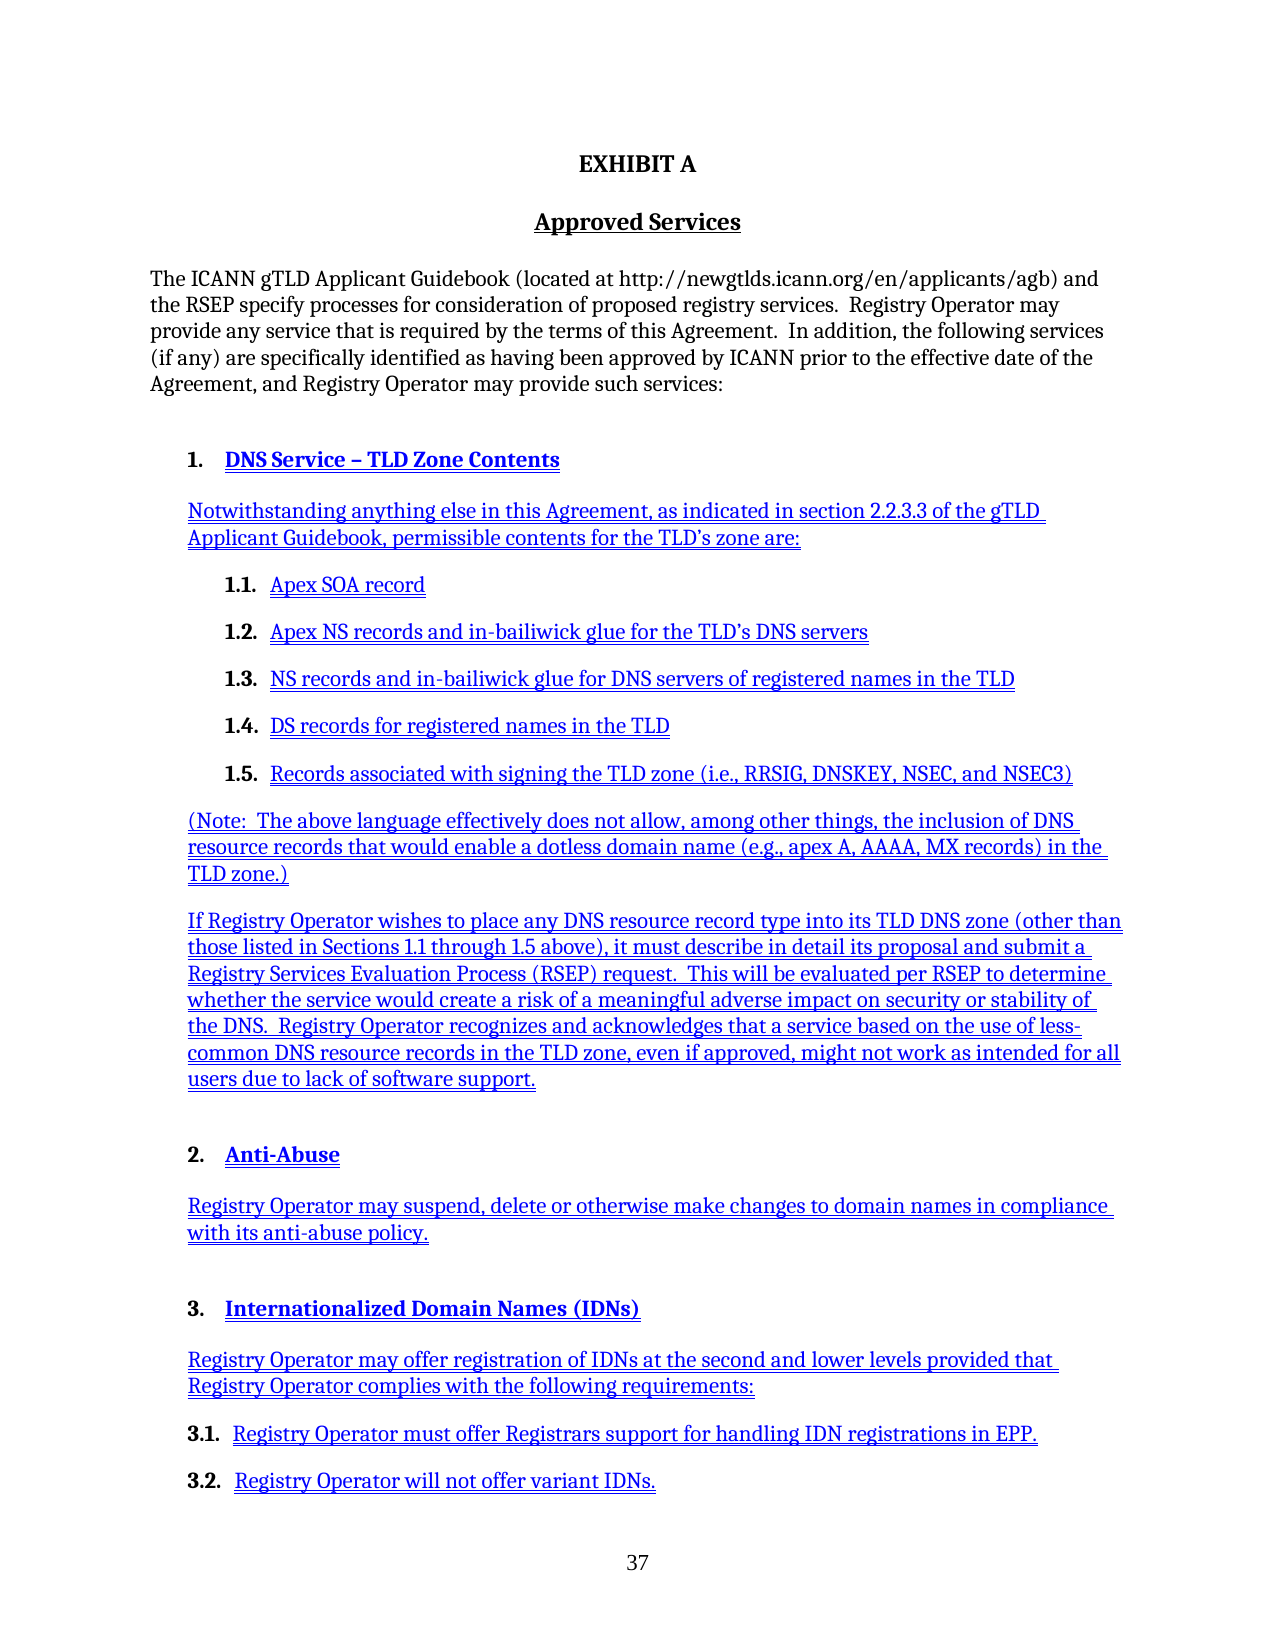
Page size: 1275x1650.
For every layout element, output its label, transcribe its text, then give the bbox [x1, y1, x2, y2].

list Internationalized Domain Names (IDNs) [187, 1296, 1125, 1322]
list Registry Operator will not offer variant IDNs. [187, 1468, 1125, 1494]
list NS records and in-bailiwick glue for DNS servers of registered names in the TLD [225, 666, 1125, 692]
list Anti-Abuse [187, 1142, 1125, 1168]
list Apex NS records and in-bailiwick glue for the TLD’s DNS servers [225, 619, 1125, 645]
text If Registry Operator wishes to place any DNS resource record type into its TLD DNS zone (other than those listed in Sections 1.1 through 1.5 above), it must describe in detail its proposal and submit a Registry Services Evaluation Process (RSEP) request. This will be evaluated per RSEP to determine whether the service would create a risk of a meaningful adverse impact on security or stability of the DNS. Registry Operator recognizes and acknowledges that a service based on the use of less-common DNS resource records in the TLD zone, even if approved, might not work as intended for all users due to lack of software support. [187, 908, 1125, 1092]
text Registry Operator may offer registration of IDNs at the second and lower levels provided that Registry Operator complies with the following requirements: [187, 1347, 1125, 1399]
text (Note: The above language effectively does not allow, among other things, the inclusion of DNS resource records that would enable a dotless domain name (e.g., apex A, AAAA, MX records) in the TLD zone.) [187, 808, 1125, 887]
list Apex SOA record [225, 572, 1125, 598]
list DNS Service – TLD Zone Contents [187, 447, 1125, 473]
text Notwithstanding anything else in this Agreement, as indicated in section 2.2.3.3 of the gTLD Applicant Guidebook, permissible contents for the TLD’s zone are: [187, 498, 1125, 551]
list Registry Operator must offer Registrars support for handling IDN registrations in EPP. [187, 1420, 1125, 1447]
text Registry Operator may suspend, delete or otherwise make changes to domain names in compliance with its anti-abuse policy. [187, 1193, 1125, 1246]
list DS records for registered names in the TLD [225, 713, 1125, 740]
list Records associated with signing the TLD zone (i.e., RRSIG, DNSKEY, NSEC, and NSEC3) [225, 761, 1125, 787]
text The ICANN gTLD Applicant Guidebook (located at http://newgtlds.icann.org/en/applicants/agb) and the RSEP specify processes for consideration of proposed registry services. Registry Operator may provide any service that is required by the terms of this Agreement. In addition, the following services (if any) are specifically identified as having been approved by ICANN prior to the effective date of the Agreement, and Registry Operator may provide such services: [150, 265, 1125, 397]
text EXHIBIT A Approved Services [150, 150, 1125, 236]
